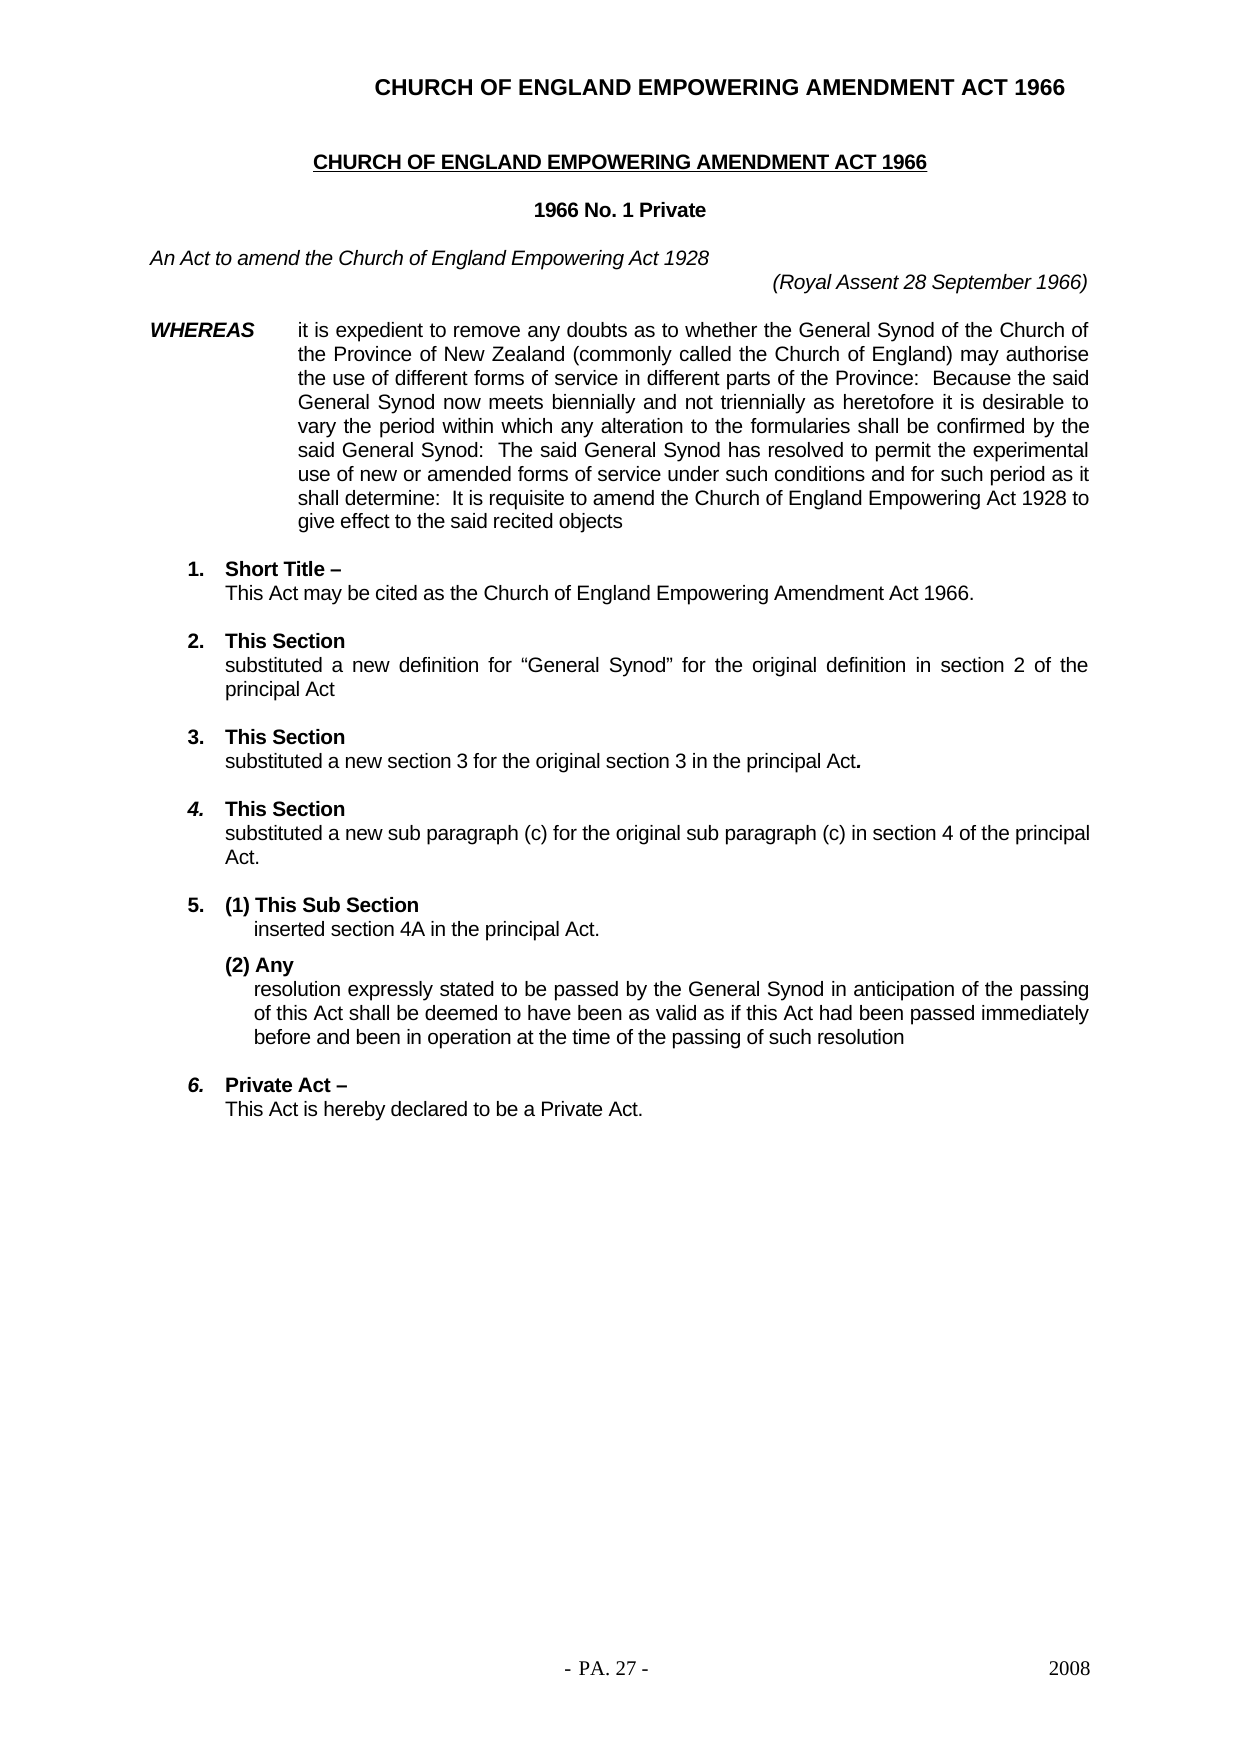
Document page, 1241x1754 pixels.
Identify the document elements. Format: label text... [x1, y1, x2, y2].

list (1) This Sub Section [187, 893, 1090, 917]
text resolution expressly stated to be passed by the General Synod in anticipation of the passing of this Act shall be deemed to have been as valid as if this Act had been passed immediately before and been in operation at the time of the passing of such resolution [253, 977, 1090, 1049]
text substituted a new sub paragraph (c) for the original sub paragraph (c) in section 4 of the principal Act. [225, 821, 1090, 869]
list This Section [187, 725, 1090, 749]
text An Act to amend the Church of England Empowering Act 1928 [150, 246, 1090, 270]
list This Section [187, 629, 1090, 653]
list Private Act – [187, 1073, 1090, 1097]
text This Act may be cited as the Church of England Empowering Amendment Act 1966. [225, 581, 1090, 605]
text This Act is hereby declared to be a Private Act. [225, 1097, 1090, 1121]
list Short Title – [187, 557, 1090, 581]
text WHEREAS it is expedient to remove any doubts as to whether the General Synod of the Church of the Province of New Zealand (commonly called the Church of England) may authorise the use of different forms of service in different parts of the Province: Because the said General Synod now meets biennially and not triennially as heretofore it is desirable to vary the period within which any alteration to the formularies shall be confirmed by the said General Synod: The said General Synod has resolved to permit the experimental use of new or amended forms of service under such conditions and for such period as it shall determine: It is requisite to amend the Church of England Empowering Act 1928 to give effect to the said recited objects [150, 318, 1090, 533]
text substituted a new definition for “General Synod” for the original definition in section 2 of the principal Act [225, 653, 1090, 701]
text (2) Any [150, 953, 1090, 977]
text inserted section 4A in the principal Act. [225, 917, 1090, 941]
text CHURCH OF ENGLAND EMPOWERING AMENDMENT ACT 1966 [150, 150, 1090, 174]
text 1966 No. 1 Private [150, 198, 1090, 222]
text substituted a new section 3 for the original section 3 in the principal Act. [225, 749, 1090, 773]
text (Royal Assent 28 September 1966) [150, 270, 1090, 294]
list This Section [187, 797, 1090, 821]
